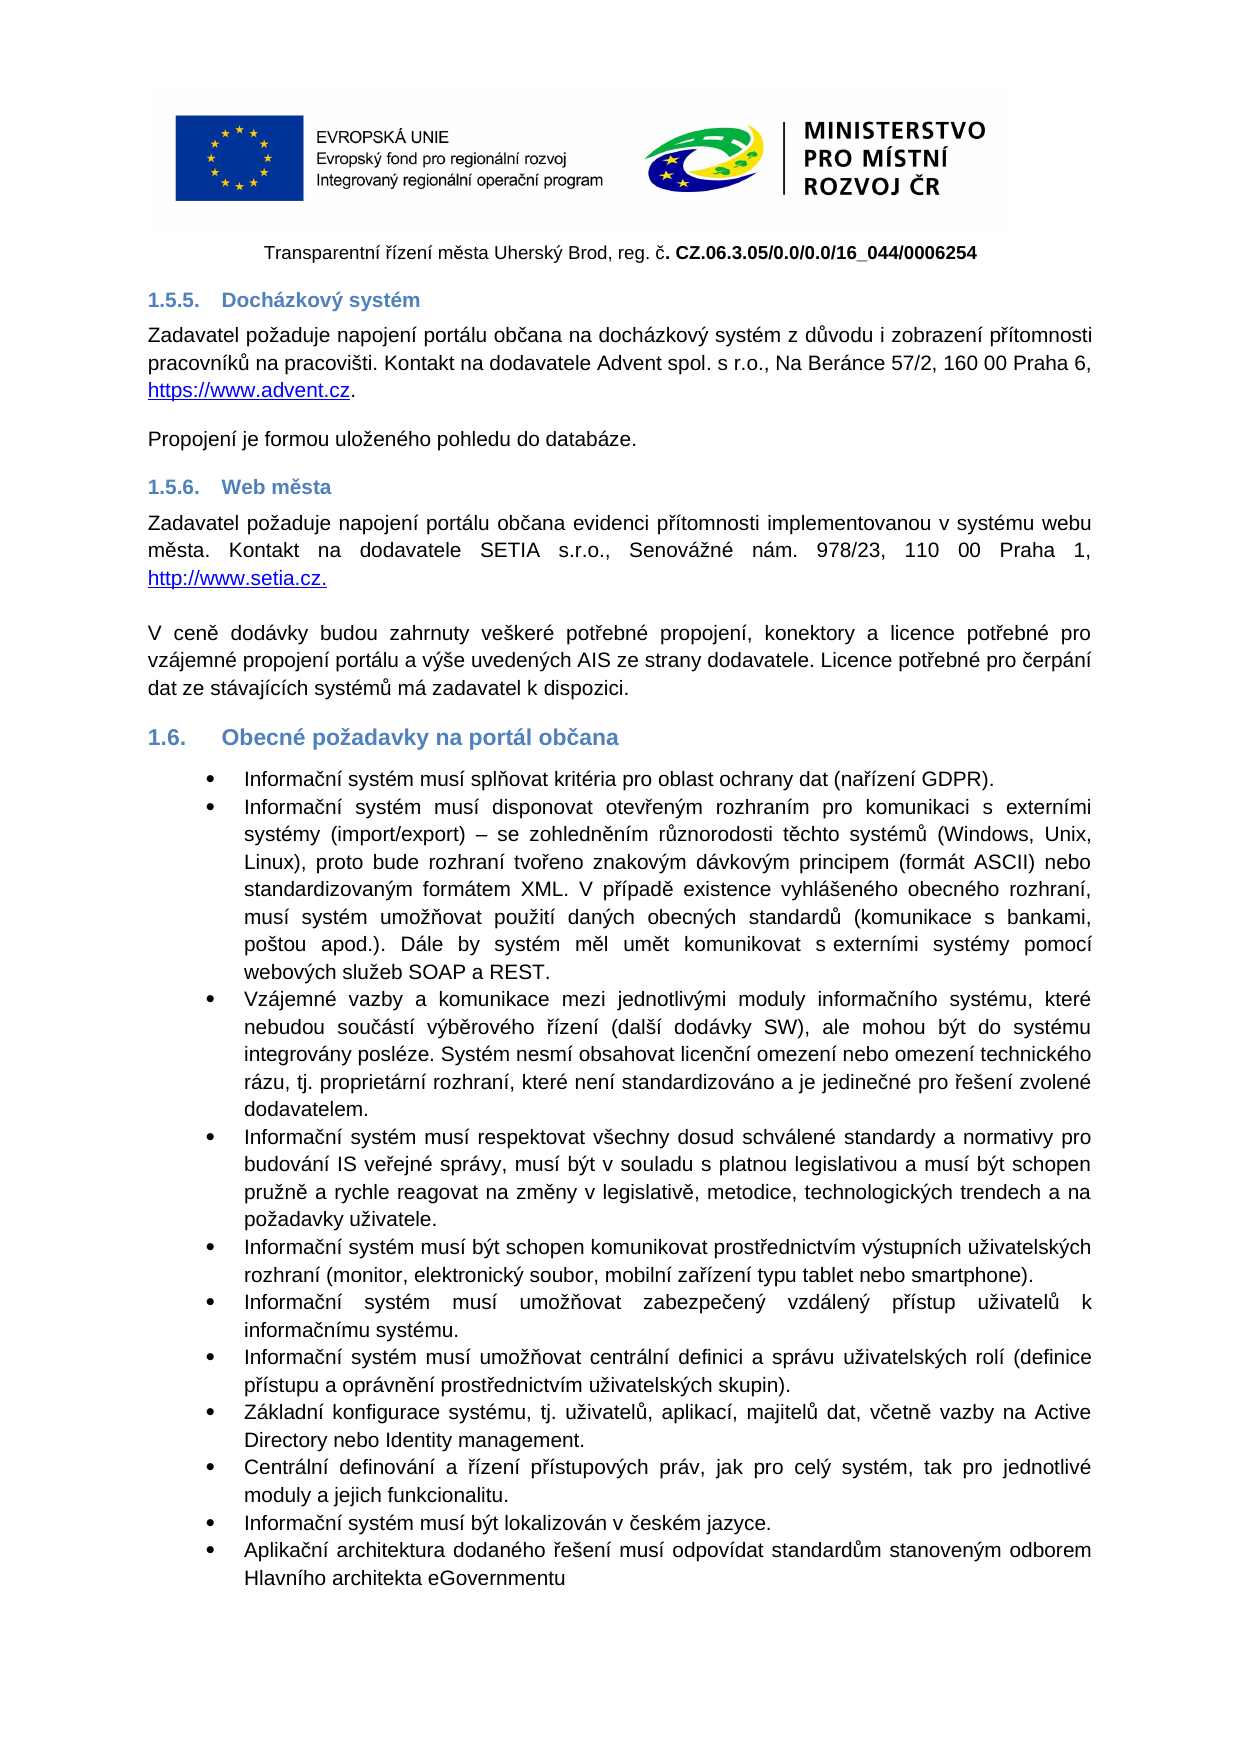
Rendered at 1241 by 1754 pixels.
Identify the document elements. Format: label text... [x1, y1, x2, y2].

list Informační systém musí být lokalizován v českém jazyce. [207, 1510, 1093, 1534]
text Propojení je formou uloženého pohledu do databáze. [148, 427, 1093, 451]
list Informační systém musí být schopen komunikovat prostřednictvím výstupních uživatelských rozhraní (monitor, elektronický soubor, mobilní zařízení typu tablet nebo smartphone). [207, 1235, 1093, 1286]
subtitle Obecné požadavky na portál občana [148, 724, 1093, 751]
text Zadavatel požaduje napojení portálu občana na docházkový systém z důvodu i zobrazení přítomnosti pracovníků na pracovišti. Kontakt na dodavatele Advent spol. s r.o., Na Beránce 57/2, 160 00 Praha 6, https://www.advent.cz. [148, 323, 1093, 402]
list Informační systém musí disponovat otevřeným rozhraním pro komunikaci s externími systémy (import/export) – se zohledněním různorodosti těchto systémů (Windows, Unix, Linux), proto bude rozhraní tvořeno znakovým dávkovým principem (formát ASCII) nebo standardizovaným formátem XML. V případě existence vyhlášeného obecného rozhraní, musí systém umožňovat použití daných obecných standardů (komunikace s bankami, poštou apod.). Dále by systém měl umět komunikovat s externími systémy pomocí webových služeb SOAP a REST. [207, 794, 1093, 983]
list Informační systém musí umožňovat zabezpečený vzdálený přístup uživatelů k informačnímu systému. [207, 1290, 1093, 1341]
list Aplikační architektura dodaného řešení musí odpovídat standardům stanoveným odborem Hlavního architekta eGovernmentu [207, 1538, 1093, 1589]
subtitle Docházkový systém [148, 287, 1093, 311]
list Zadavatel požaduje napojení portálu občana evidenci přítomnosti implementovanou v systému webu města. Kontakt na dodavatele SETIA s.r.o., Senovážné nám. 978/23, 110 00 Praha 1, http://www.setia.cz. [148, 511, 1093, 590]
picture [147, 86, 1013, 229]
list Centrální definování a řízení přístupových práv, jak pro celý systém, tak pro jednotlivé moduly a jejich funkcionalitu. [207, 1455, 1093, 1507]
subtitle Web města [148, 475, 1093, 499]
list Informační systém musí respektovat všechny dosud schválené standardy a normativy pro budování IS veřejné správy, musí být v souladu s platnou legislativou a musí být schopen pružně a rychle reagovat na změny v legislativě, metodice, technologických trendech a na požadavky uživatele. [207, 1125, 1093, 1231]
list Informační systém musí umožňovat centrální definici a správu uživatelských rolí (definice přístupu a oprávnění prostřednictvím uživatelských skupin). [207, 1345, 1093, 1397]
list Informační systém musí splňovat kritéria pro oblast ochrany dat (nařízení GDPR). [207, 767, 1093, 791]
list Vzájemné vazby a komunikace mezi jednotlivými moduly informačního systému, které nebudou součástí výběrového řízení (další dodávky SW), ale mohou být do systému integrovány posléze. Systém nesmí obsahovat licenční omezení nebo omezení technického rázu, tj. proprietární rozhraní, které není standardizováno a je jedinečné pro řešení zvolené dodavatelem. [207, 987, 1093, 1121]
list Základní konfigurace systému, tj. uživatelů, aplikací, majitelů dat, včetně vazby na Active Directory nebo Identity management. [207, 1400, 1093, 1452]
list V ceně dodávky budou zahrnuty veškeré potřebné propojení, konektory a licence potřebné pro vzájemné propojení portálu a výše uvedených AIS ze strany dodavatele. Licence potřebné pro čerpání dat ze stávajících systémů má zadavatel k dispozici. [148, 621, 1093, 700]
